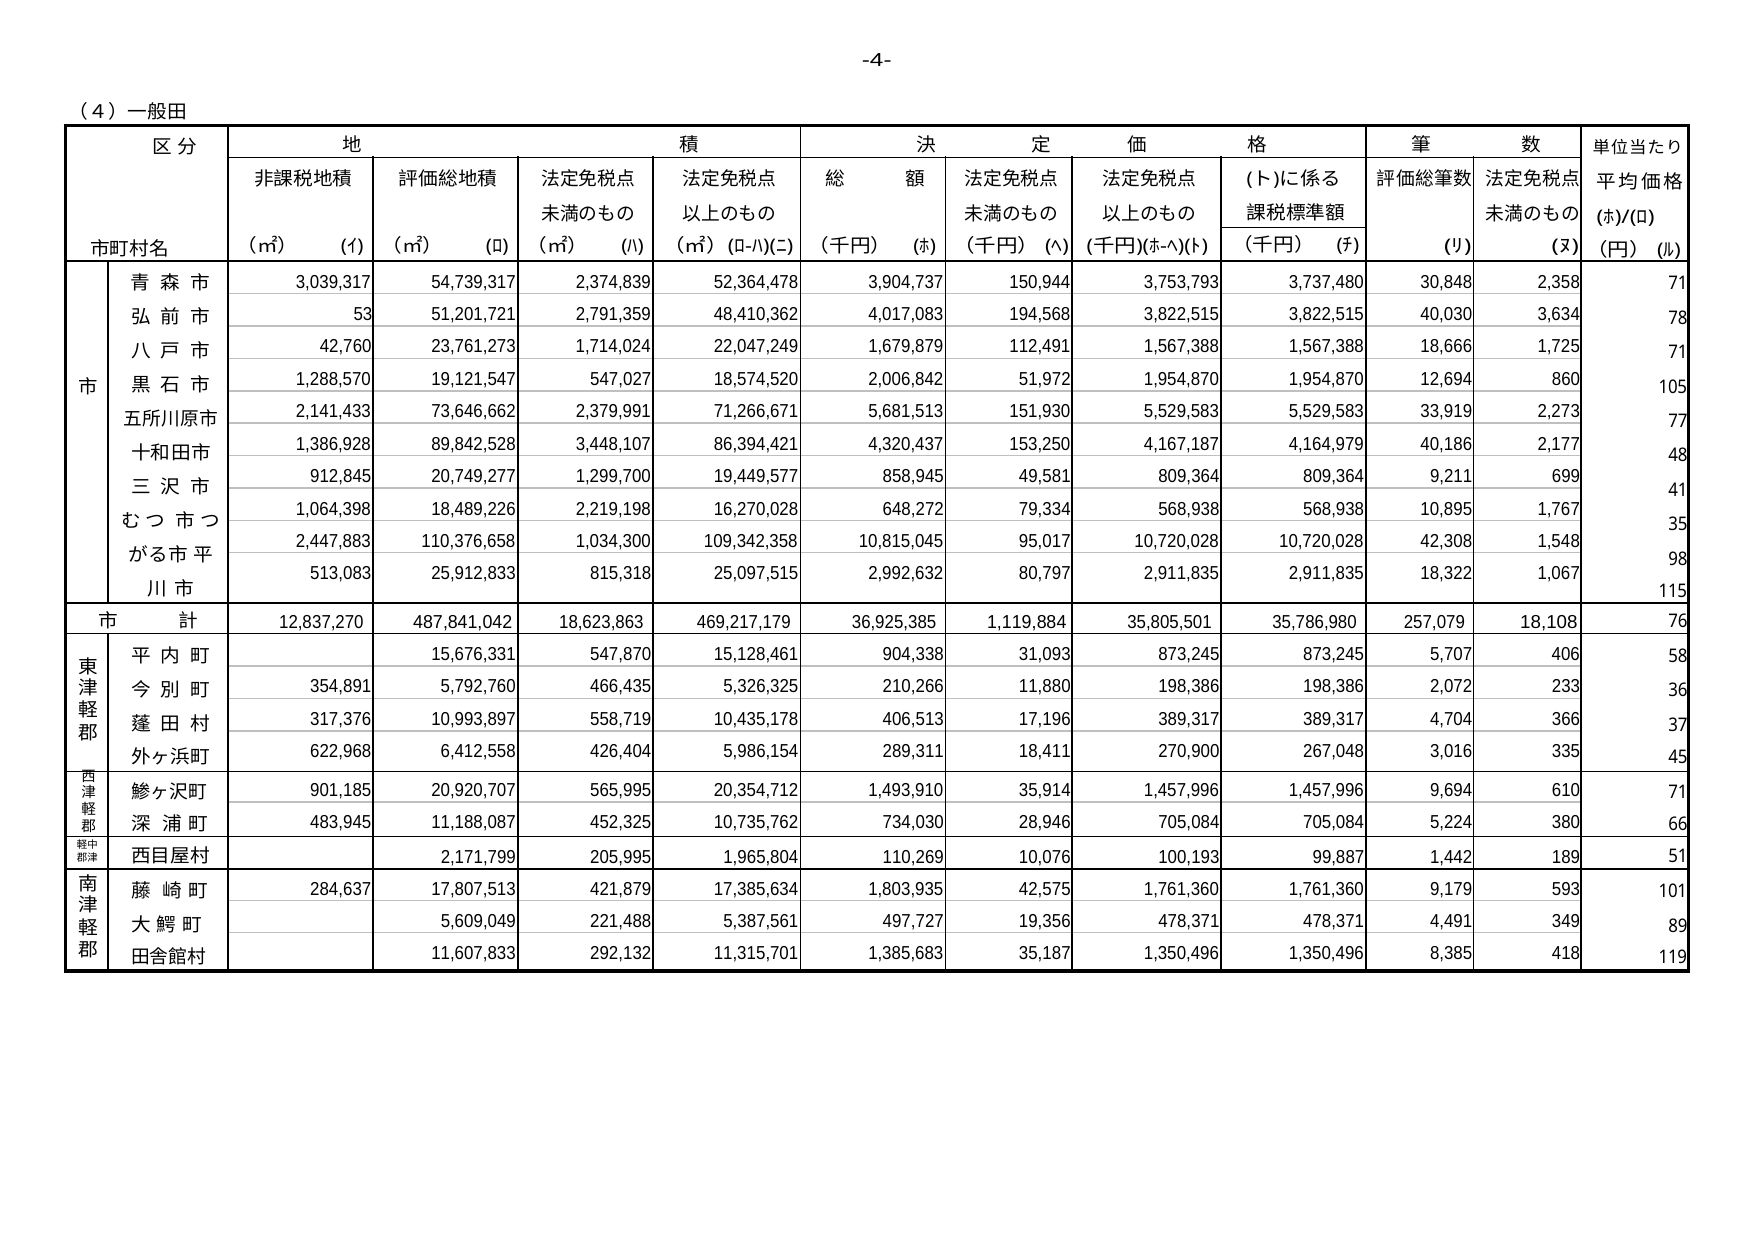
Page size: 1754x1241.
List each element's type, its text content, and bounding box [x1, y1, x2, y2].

table_cell 市 [67, 262, 107, 602]
table_cell 86,394,421 [654, 424, 800, 455]
table_cell 469,217,179 [654, 604, 800, 633]
table_cell 35,187 [946, 933, 1071, 969]
table_cell 1,064,398 [229, 489, 372, 519]
table_cell 5,529,583 [1073, 392, 1220, 422]
table_cell 9,211 [1367, 456, 1473, 487]
table_cell 25,912,833 [374, 553, 517, 602]
table_cell 705,084 [1073, 803, 1220, 836]
table_cell 11,880 [946, 667, 1071, 697]
table_header 積 [653, 127, 800, 156]
table_cell 189 [1474, 837, 1580, 868]
table_cell 2,911,835 [1222, 553, 1365, 602]
table_cell 317,376 [229, 699, 372, 730]
table_cell 1,386,928 [229, 424, 372, 455]
table_cell 406,513 [801, 699, 945, 730]
table_cell 349 [1474, 901, 1580, 932]
table_cell 3,904,737 [801, 262, 945, 293]
table_cell 734,030 [801, 803, 945, 836]
table_cell [229, 901, 372, 932]
table_cell 法定免税点未満のもの (ﾇ) [1474, 158, 1580, 260]
table_cell 18,623,863 [519, 604, 652, 633]
table_cell 15,128,461 [654, 634, 800, 665]
table_cell 法定免税点未満のもの （㎡） (ﾊ) [519, 158, 652, 260]
table_cell 22,047,249 [654, 327, 800, 357]
table_cell 17,385,634 [654, 870, 800, 899]
table_header 筆 数 [1367, 127, 1580, 156]
table_cell 1,954,870 [1073, 359, 1220, 390]
table_cell 西目屋村 [109, 837, 227, 868]
table_cell 11,607,833 [374, 933, 517, 969]
table_cell 3,016 [1367, 732, 1473, 771]
table_cell 198,386 [1222, 667, 1365, 697]
table_cell 8,385 [1367, 933, 1473, 969]
table_cell 11,188,087 [374, 803, 517, 836]
table_cell 南津軽郡 [67, 870, 107, 969]
table_cell 1,761,360 [1222, 870, 1365, 899]
table_cell 軽中郡津 [67, 837, 107, 868]
table_cell 1,803,935 [801, 870, 945, 899]
table_header 決 定 [801, 127, 1072, 156]
table_cell 426,404 [519, 732, 652, 771]
table_cell 4,320,437 [801, 424, 945, 455]
table_cell 5,707 [1367, 634, 1473, 665]
table_cell 205,995 [519, 837, 652, 868]
table_cell 76 [1582, 604, 1687, 633]
table_cell [229, 837, 372, 868]
table_cell 568,938 [1073, 489, 1220, 519]
table_cell 901,185 [229, 772, 372, 801]
table_cell 497,727 [801, 901, 945, 932]
table_cell 10,735,762 [654, 803, 800, 836]
table_header 価 [1072, 127, 1221, 156]
table_cell 110,269 [801, 837, 945, 868]
table_cell 18,666 [1367, 327, 1473, 357]
table_cell 466,435 [519, 667, 652, 697]
table_cell 406 [1474, 634, 1580, 665]
table_cell 513,083 [229, 553, 372, 602]
table_cell 1,350,496 [1073, 933, 1220, 969]
table_cell 10,993,897 [374, 699, 517, 730]
table_cell 3,737,480 [1222, 262, 1365, 293]
table_cell 809,364 [1073, 456, 1220, 487]
table_cell 270,900 [1073, 732, 1220, 771]
table_cell 19,356 [946, 901, 1071, 932]
table_cell 257,079 [1367, 604, 1473, 633]
table_cell 10,815,045 [801, 521, 945, 552]
table_cell 1,954,870 [1222, 359, 1365, 390]
table_cell 35,805,501 [1073, 604, 1220, 633]
table_cell 36,925,385 [801, 604, 945, 633]
table_cell 478,371 [1222, 901, 1365, 932]
table_cell 2,006,842 [801, 359, 945, 390]
table_cell 1,725 [1474, 327, 1580, 357]
table_cell 151,930 [946, 392, 1071, 422]
table_cell 71,266,671 [654, 392, 800, 422]
table_cell 366 [1474, 699, 1580, 730]
table_cell 11,315,701 [654, 933, 800, 969]
table_cell 18,108 [1474, 604, 1580, 633]
table_cell 16,270,028 [654, 489, 800, 519]
table_cell 389,317 [1073, 699, 1220, 730]
table_cell 198,386 [1073, 667, 1220, 697]
table_cell 23,761,273 [374, 327, 517, 357]
table_cell 109,342,358 [654, 521, 800, 552]
table_cell 873,245 [1073, 634, 1220, 665]
table_cell 335 [1474, 732, 1580, 771]
table_cell 5,387,561 [654, 901, 800, 932]
table_cell 2,141,433 [229, 392, 372, 422]
table_cell 58 36 37 45 [1582, 634, 1687, 771]
table_cell 3,634 [1474, 294, 1580, 325]
table_cell 1,567,388 [1073, 327, 1220, 357]
table_cell 17,196 [946, 699, 1071, 730]
table_cell 2,374,839 [519, 262, 652, 293]
table_cell 40,030 [1367, 294, 1473, 325]
table_cell 593 [1474, 870, 1580, 899]
table_cell 858,945 [801, 456, 945, 487]
table_cell [229, 634, 372, 665]
table_cell 1,457,996 [1073, 772, 1220, 801]
table_cell 6,412,558 [374, 732, 517, 771]
table_cell 53 [229, 294, 372, 325]
table_cell 5,681,513 [801, 392, 945, 422]
table_cell 42,308 [1367, 521, 1473, 552]
table_cell 284,637 [229, 870, 372, 899]
table_cell 17,807,513 [374, 870, 517, 899]
table_cell 452,325 [519, 803, 652, 836]
table_cell 5,326,325 [654, 667, 800, 697]
table_cell 49,581 [946, 456, 1071, 487]
table_cell 5,529,583 [1222, 392, 1365, 422]
table_cell 547,027 [519, 359, 652, 390]
table_header 地 [229, 127, 373, 156]
table_cell 2,911,835 [1073, 553, 1220, 602]
table_cell 2,358 [1474, 262, 1580, 293]
table_cell 10,076 [946, 837, 1071, 868]
table_cell 912,845 [229, 456, 372, 487]
text -4- [362, 49, 1390, 70]
table_cell 54,739,317 [374, 262, 517, 293]
table_cell 547,870 [519, 634, 652, 665]
table_cell 10,720,028 [1073, 521, 1220, 552]
table_cell 5,609,049 [374, 901, 517, 932]
table_cell 18,489,226 [374, 489, 517, 519]
table_cell 法定免税点以上のもの （㎡）(ﾛ-ﾊ)(ﾆ) [654, 158, 800, 260]
table_cell 565,995 [519, 772, 652, 801]
table_cell （千円） (ﾁ) [1222, 228, 1365, 260]
table_cell 5,224 [1367, 803, 1473, 836]
table_cell 904,338 [801, 634, 945, 665]
table_cell 622,968 [229, 732, 372, 771]
table_cell 31,093 [946, 634, 1071, 665]
table_cell 2,177 [1474, 424, 1580, 455]
table_header [518, 127, 653, 156]
table_cell 194,568 [946, 294, 1071, 325]
table_cell 2,379,991 [519, 392, 652, 422]
table_cell 100,193 [1073, 837, 1220, 868]
table_cell 289,311 [801, 732, 945, 771]
table_cell 西 津軽郡 [67, 772, 107, 836]
table_cell 1,567,388 [1222, 327, 1365, 357]
table_cell 4,167,187 [1073, 424, 1220, 455]
table_cell 非課税地積 （㎡） (ｲ) [229, 158, 372, 260]
table_cell 610 [1474, 772, 1580, 801]
table_cell 4,491 [1367, 901, 1473, 932]
table_cell 483,945 [229, 803, 372, 836]
table_cell 2,219,198 [519, 489, 652, 519]
table_cell 平 内 町今 別 町蓬 田 村外ヶ浜町 [109, 634, 227, 771]
table_cell 1,442 [1367, 837, 1473, 868]
table_cell 809,364 [1222, 456, 1365, 487]
table_cell 10,435,178 [654, 699, 800, 730]
table_cell 1,761,360 [1073, 870, 1220, 899]
text （４）一般田 [69, 98, 1731, 123]
table_cell 19,449,577 [654, 456, 800, 487]
table_cell 95,017 [946, 521, 1071, 552]
table_cell 51,972 [946, 359, 1071, 390]
table_cell 73,646,662 [374, 392, 517, 422]
table_cell 421,879 [519, 870, 652, 899]
table_cell 19,121,547 [374, 359, 517, 390]
table_cell 101 89 119 [1582, 870, 1687, 969]
table_cell 30,848 [1367, 262, 1473, 293]
table_cell 1,385,683 [801, 933, 945, 969]
table_cell 1,679,879 [801, 327, 945, 357]
table_cell 12,694 [1367, 359, 1473, 390]
table_cell 東津軽郡 [67, 634, 107, 771]
table_cell 20,920,707 [374, 772, 517, 801]
table_cell 71 66 [1582, 772, 1687, 836]
table_cell 3,039,317 [229, 262, 372, 293]
table_cell 10,720,028 [1222, 521, 1365, 552]
table_cell 18,322 [1367, 553, 1473, 602]
table_cell 292,132 [519, 933, 652, 969]
table_cell 藤 崎 町 大 鰐 町田舎館村 [109, 870, 227, 969]
table_cell 699 [1474, 456, 1580, 487]
table_cell 210,266 [801, 667, 945, 697]
table_cell 648,272 [801, 489, 945, 519]
table_cell 35,786,980 [1222, 604, 1365, 633]
table_cell 153,250 [946, 424, 1071, 455]
table_cell 873,245 [1222, 634, 1365, 665]
table_cell 1,767 [1474, 489, 1580, 519]
table_cell 89,842,528 [374, 424, 517, 455]
table_cell 1,288,570 [229, 359, 372, 390]
table_cell 評価総地積 （㎡） (ﾛ) [374, 158, 517, 260]
table_cell 99,887 [1222, 837, 1365, 868]
table_cell 1,034,300 [519, 521, 652, 552]
table_header 格 [1221, 127, 1365, 156]
table_cell 2,171,799 [374, 837, 517, 868]
table_cell 110,376,658 [374, 521, 517, 552]
table_cell 52,364,478 [654, 262, 800, 293]
table_cell 2,447,883 [229, 521, 372, 552]
table_cell 総 額 （千円） (ﾎ) [801, 158, 945, 260]
table_cell 1,350,496 [1222, 933, 1365, 969]
table_cell 4,017,083 [801, 294, 945, 325]
table_cell 478,371 [1073, 901, 1220, 932]
table_cell 1,714,024 [519, 327, 652, 357]
table_cell 558,719 [519, 699, 652, 730]
table_cell 鯵ヶ沢町 深 浦 町 [109, 772, 227, 836]
table_cell 20,749,277 [374, 456, 517, 487]
table_cell 3,822,515 [1222, 294, 1365, 325]
table_cell 815,318 [519, 553, 652, 602]
table_cell 221,488 [519, 901, 652, 932]
table_cell 1,119,884 [946, 604, 1071, 633]
table_cell 2,072 [1367, 667, 1473, 697]
table_cell 法定免税点以上のもの (千円)(ﾎ-ﾍ)(ﾄ) [1073, 158, 1220, 260]
table_cell 3,753,793 [1073, 262, 1220, 293]
table_cell 3,822,515 [1073, 294, 1220, 325]
table_cell 79,334 [946, 489, 1071, 519]
table_cell 354,891 [229, 667, 372, 697]
table_cell 青 森 市 弘 前 市 八 戸 市 黒 石 市 五所川原市十和田市 三 沢 市 む つ 市 つがる市 平 川 市 [109, 262, 227, 602]
table_cell 1,548 [1474, 521, 1580, 552]
table_cell 705,084 [1222, 803, 1365, 836]
table_cell 市 計 [67, 604, 227, 633]
table_cell 71 78 71 105 77 48 41 35 98 115 [1582, 262, 1687, 602]
table_cell 4,164,979 [1222, 424, 1365, 455]
table_cell 10,895 [1367, 489, 1473, 519]
table_cell 860 [1474, 359, 1580, 390]
table_cell 150,944 [946, 262, 1071, 293]
table_cell 51,201,721 [374, 294, 517, 325]
table_header 区 分 市町村名 [67, 127, 227, 260]
table_cell 2,992,632 [801, 553, 945, 602]
table_cell 3,448,107 [519, 424, 652, 455]
table_cell 1,299,700 [519, 456, 652, 487]
table_cell 48,410,362 [654, 294, 800, 325]
table_cell 40,186 [1367, 424, 1473, 455]
table_cell 15,676,331 [374, 634, 517, 665]
table_cell 42,760 [229, 327, 372, 357]
table_header 単位当たり平均価格(ﾎ)/(ﾛ) （円） (ﾙ) [1582, 127, 1687, 260]
table_cell 28,946 [946, 803, 1071, 836]
table_cell 568,938 [1222, 489, 1365, 519]
table_cell 487,841,042 [374, 604, 517, 633]
table_cell 1,493,910 [801, 772, 945, 801]
table_cell 25,097,515 [654, 553, 800, 602]
table_cell 51 [1582, 837, 1687, 868]
table_cell 9,694 [1367, 772, 1473, 801]
table_cell 評価総筆数 (ﾘ) [1367, 158, 1473, 260]
table_cell 233 [1474, 667, 1580, 697]
table_cell 80,797 [946, 553, 1071, 602]
table_cell 5,986,154 [654, 732, 800, 771]
table_cell 389,317 [1222, 699, 1365, 730]
table_cell (ト)に係る課税標準額 [1222, 158, 1365, 227]
table_cell 1,457,996 [1222, 772, 1365, 801]
table_cell 42,575 [946, 870, 1071, 899]
table_cell 380 [1474, 803, 1580, 836]
table_cell 1,965,804 [654, 837, 800, 868]
table_cell 1,067 [1474, 553, 1580, 602]
table_cell 9,179 [1367, 870, 1473, 899]
table_header [373, 127, 518, 156]
table_cell 267,048 [1222, 732, 1365, 771]
table_cell 2,273 [1474, 392, 1580, 422]
table_cell 418 [1474, 933, 1580, 969]
table_cell 33,919 [1367, 392, 1473, 422]
table_cell 2,791,359 [519, 294, 652, 325]
table_cell 4,704 [1367, 699, 1473, 730]
table_cell 20,354,712 [654, 772, 800, 801]
table_cell 35,914 [946, 772, 1071, 801]
table_cell 18,411 [946, 732, 1071, 771]
table_cell 法定免税点未満のもの （千円） (ﾍ) [946, 158, 1071, 260]
table_cell 18,574,520 [654, 359, 800, 390]
table_cell 12,837,270 [229, 604, 372, 633]
table_cell [229, 933, 372, 969]
table_cell 112,491 [946, 327, 1071, 357]
table_cell 5,792,760 [374, 667, 517, 697]
